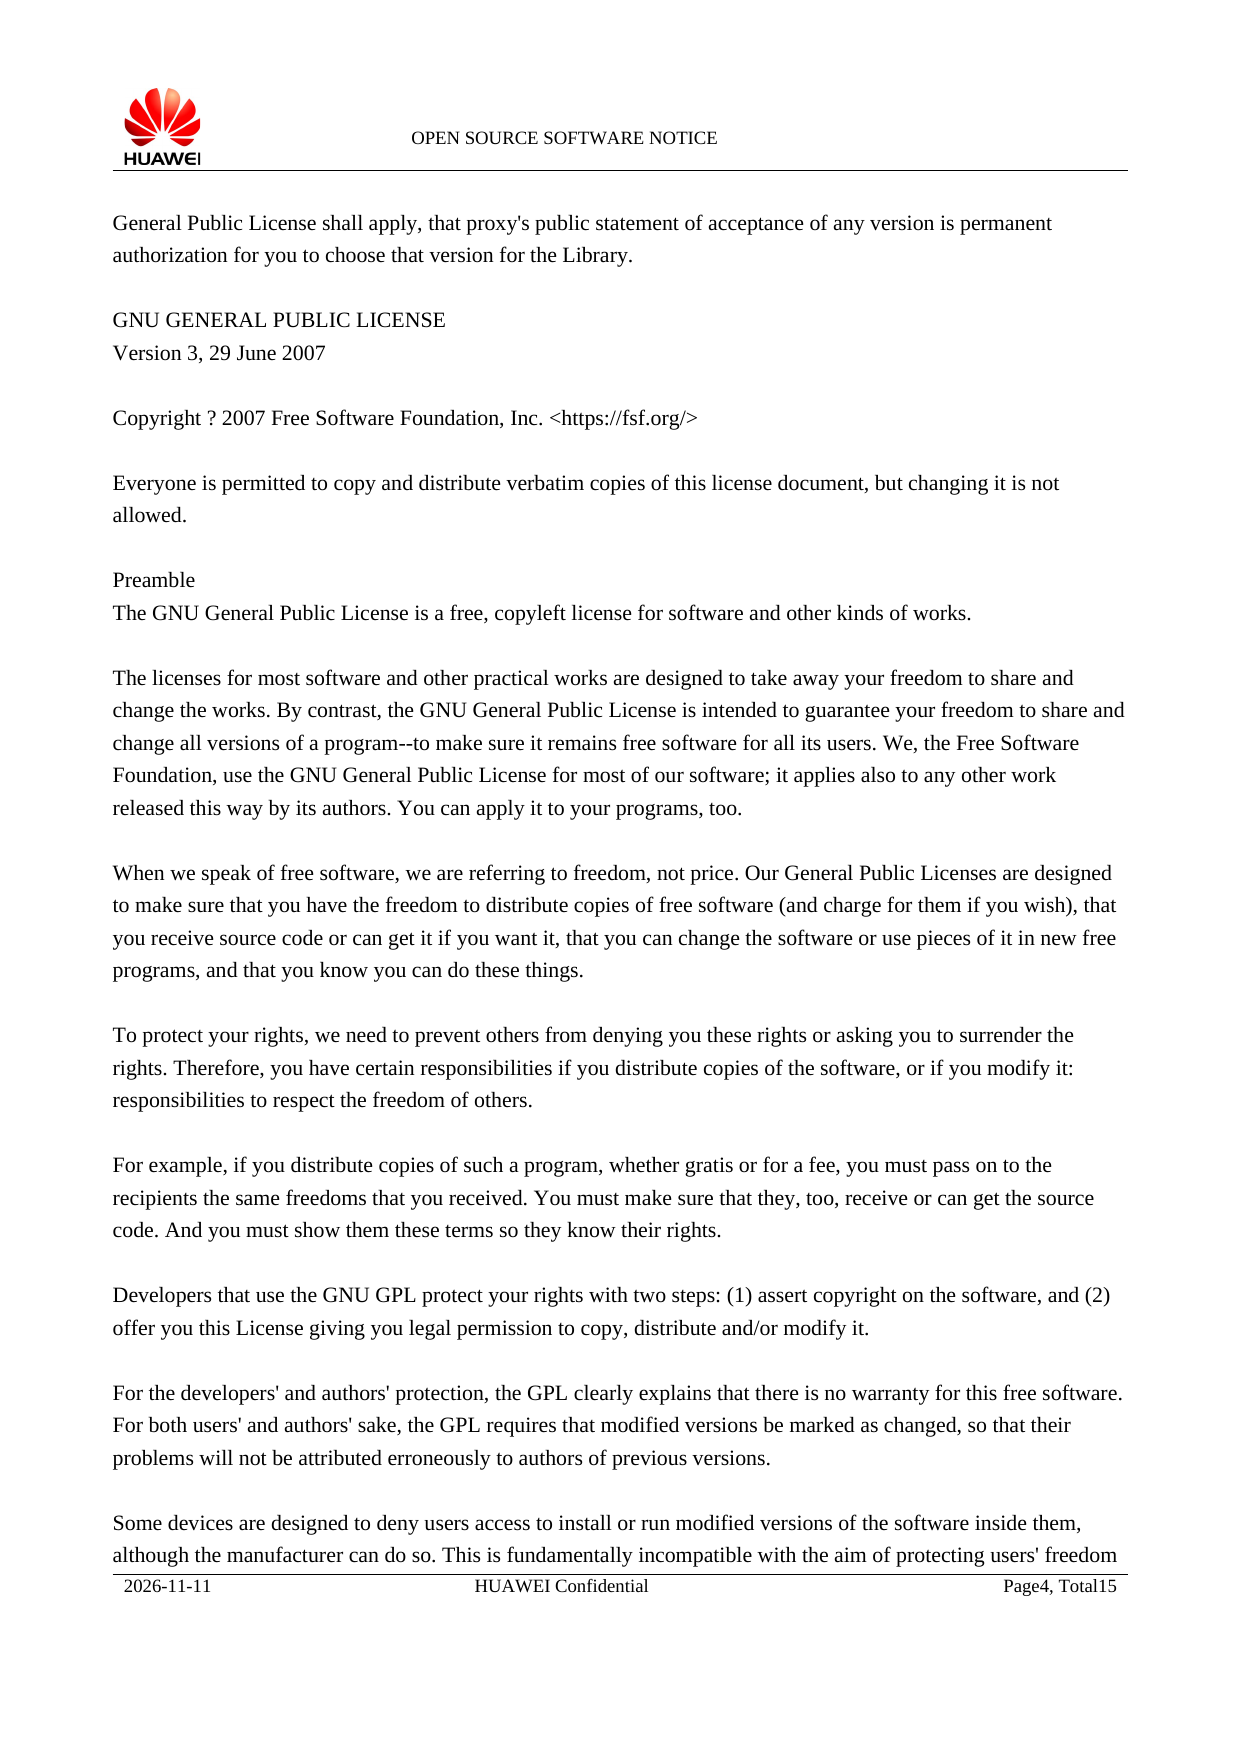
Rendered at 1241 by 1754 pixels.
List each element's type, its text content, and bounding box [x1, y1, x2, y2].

picture [124, 88, 201, 165]
